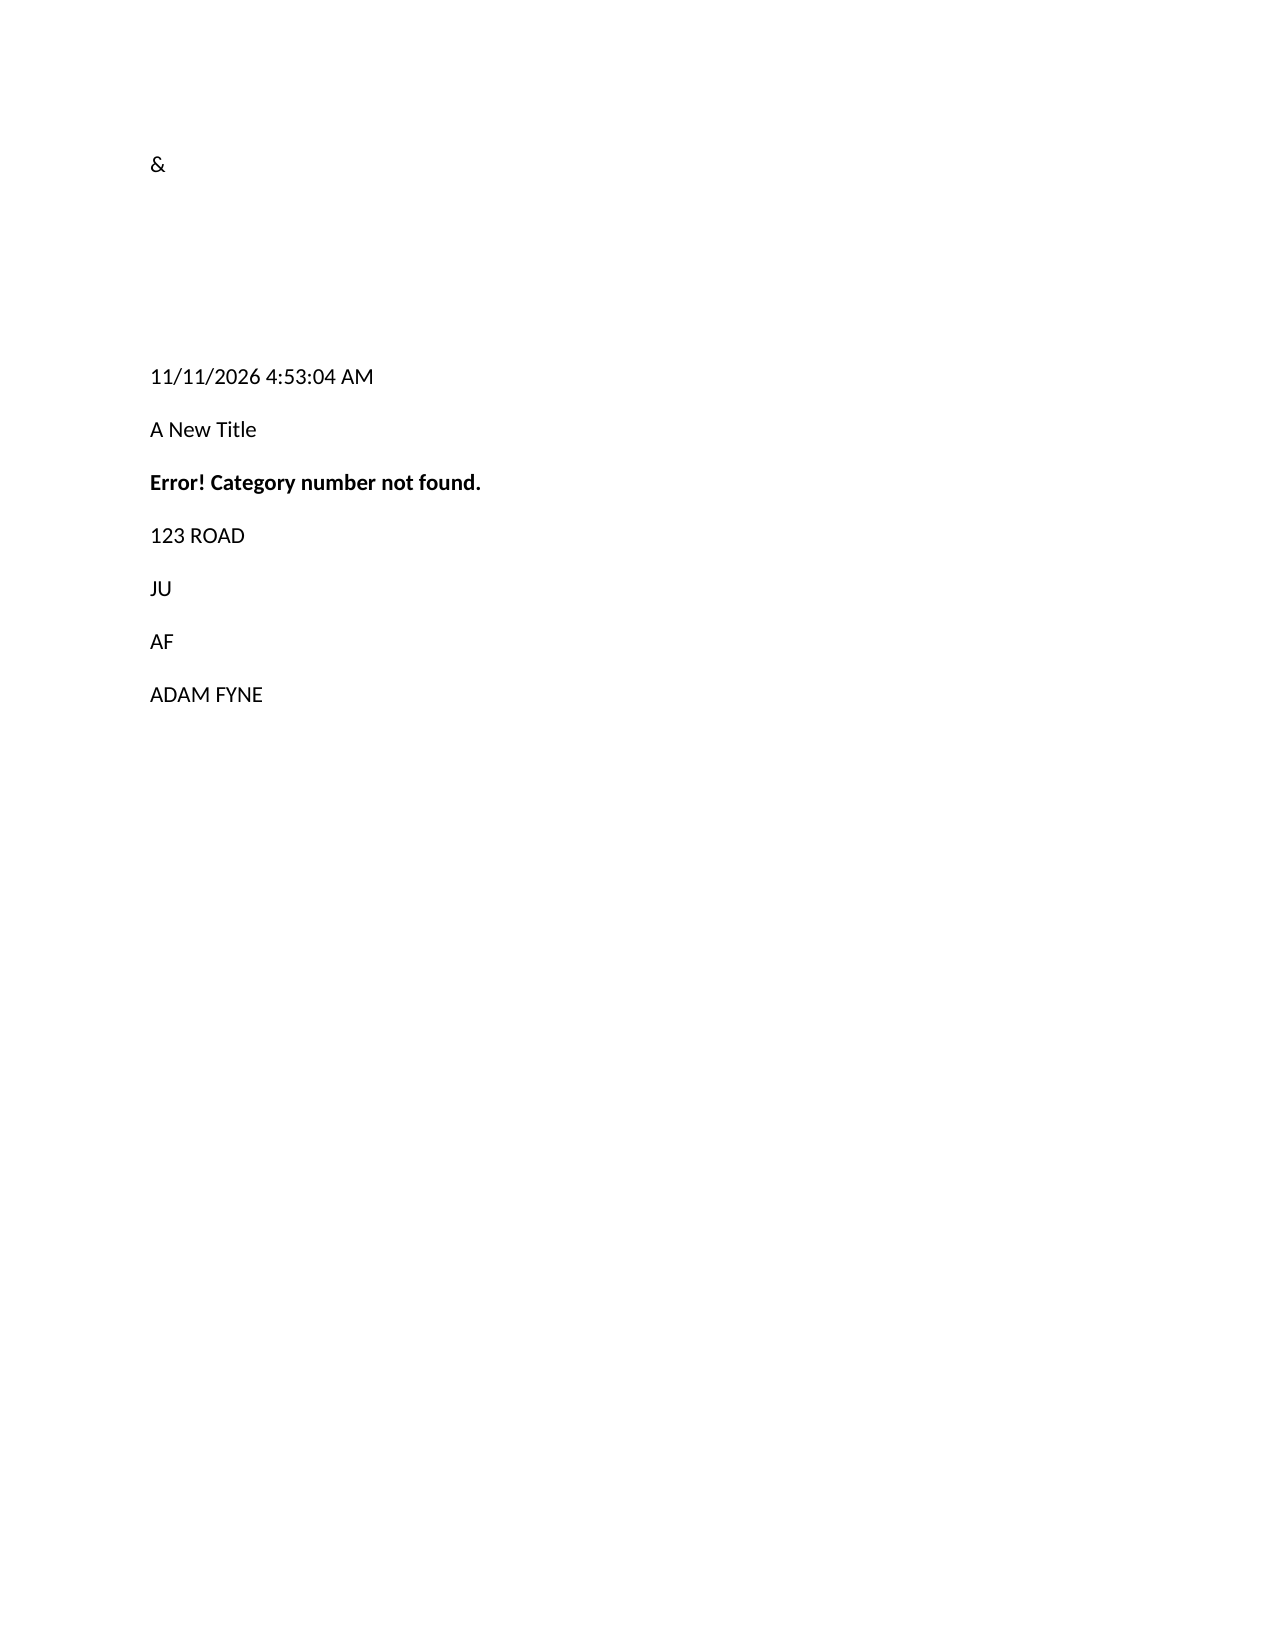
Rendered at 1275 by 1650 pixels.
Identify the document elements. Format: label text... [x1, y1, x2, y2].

text 13/01/2025 10:05:07 AM [150, 362, 1125, 390]
text ADAM FYNE [150, 680, 1125, 708]
text 123 ROAD [150, 521, 1125, 549]
text JU [150, 574, 1125, 602]
text Error! Category number not found. [150, 468, 1125, 496]
text A New Title [150, 415, 1125, 443]
text AF [150, 627, 1125, 655]
